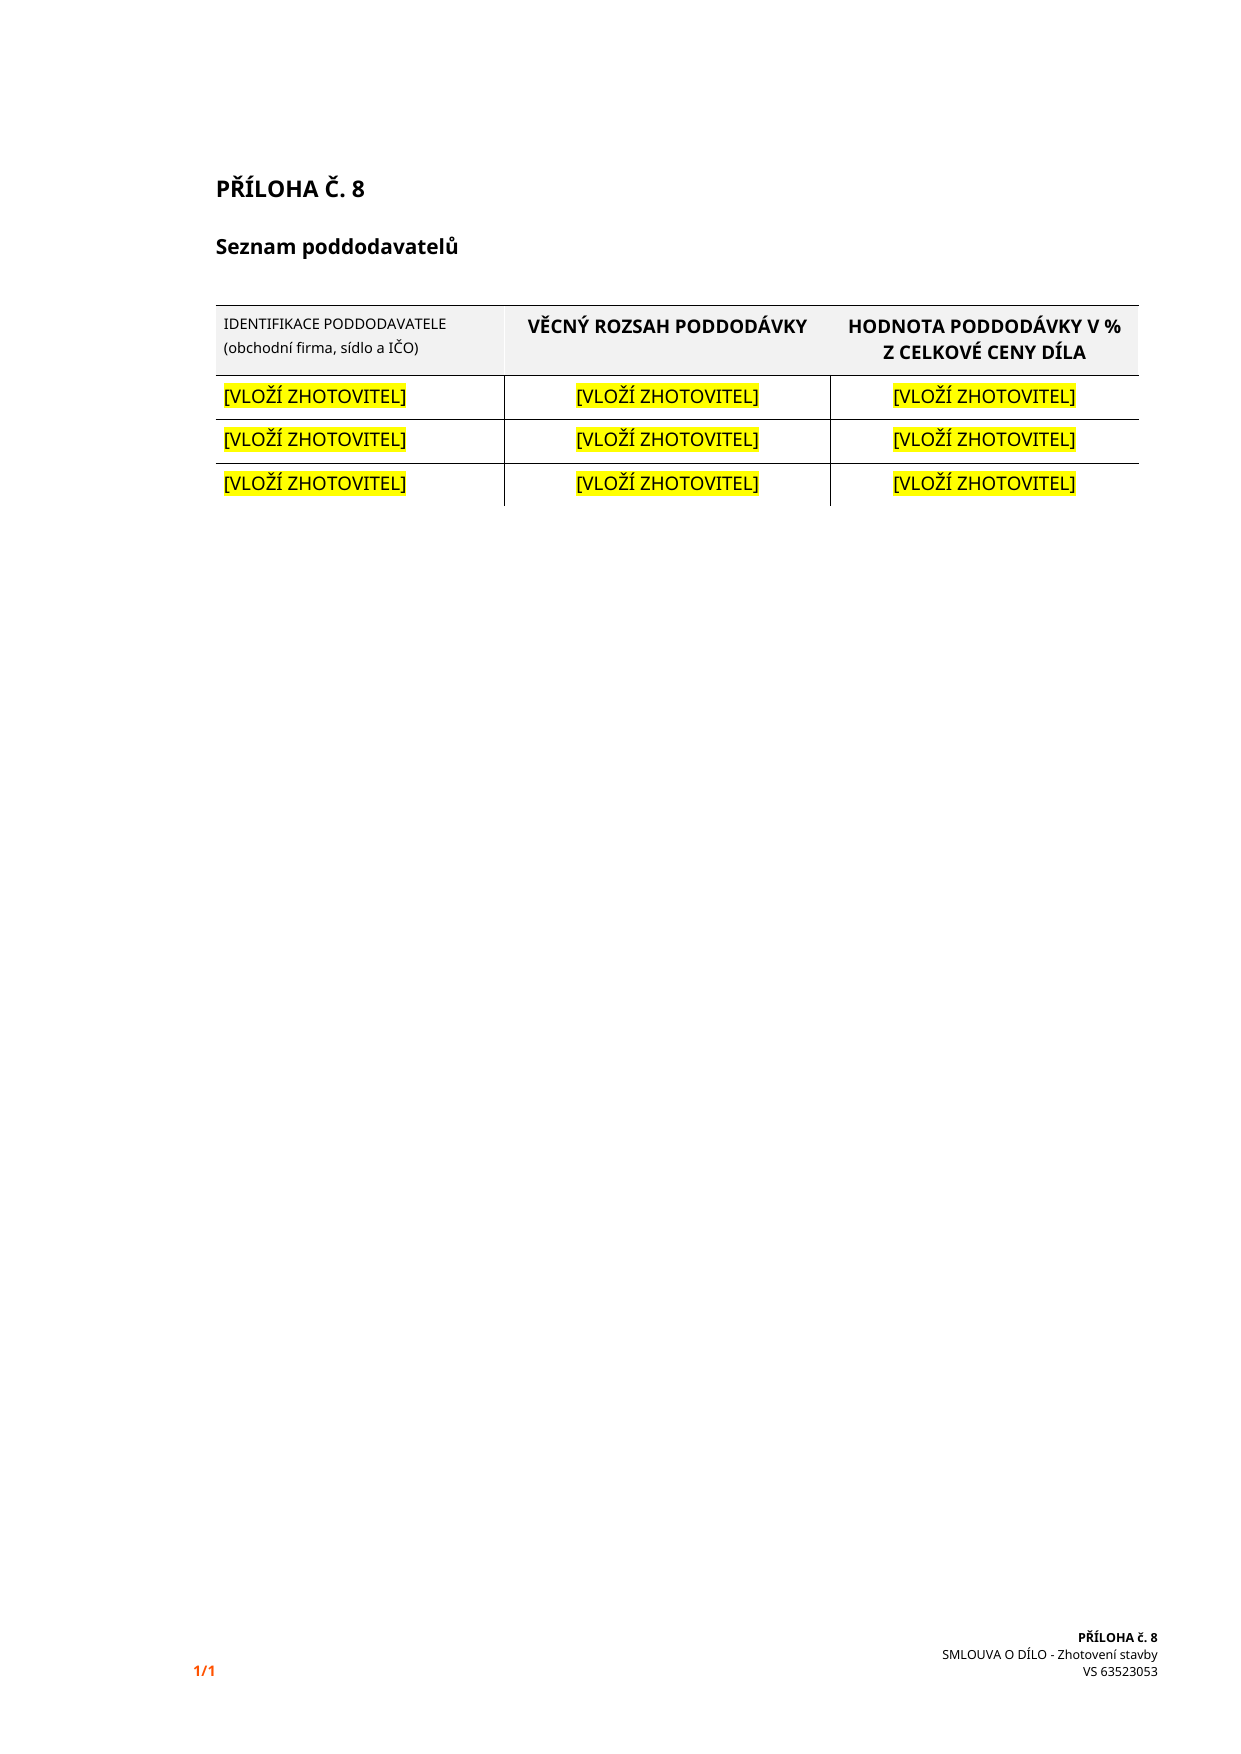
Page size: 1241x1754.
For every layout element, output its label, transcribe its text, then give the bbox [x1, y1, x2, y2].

table_cell [VLOŽÍ ZHOTOVITEL] [216, 376, 504, 418]
table_header HODNOTA PODDODÁVKY V % Z CELKOVÉ CENY DÍLA [830, 306, 1138, 375]
table_cell [VLOŽÍ ZHOTOVITEL] [505, 420, 830, 462]
table_cell [VLOŽÍ ZHOTOVITEL] [216, 420, 504, 462]
text Seznam poddodavatelů [216, 232, 1093, 260]
table_header IDENTIFIKACE PODDODAVATELE (obchodní firma, sídlo a IČO) [216, 306, 504, 375]
table_cell [VLOŽÍ ZHOTOVITEL] [216, 464, 504, 506]
table_cell [VLOŽÍ ZHOTOVITEL] [831, 420, 1138, 462]
table_cell [VLOŽÍ ZHOTOVITEL] [505, 376, 830, 418]
table_header VĚCNÝ ROZSAH PODDODÁVKY [505, 306, 830, 375]
table_cell [VLOŽÍ ZHOTOVITEL] [831, 376, 1138, 418]
text Příloha č. 8 [216, 172, 1093, 204]
table_cell [VLOŽÍ ZHOTOVITEL] [505, 464, 830, 506]
table_cell [VLOŽÍ ZHOTOVITEL] [831, 464, 1138, 506]
